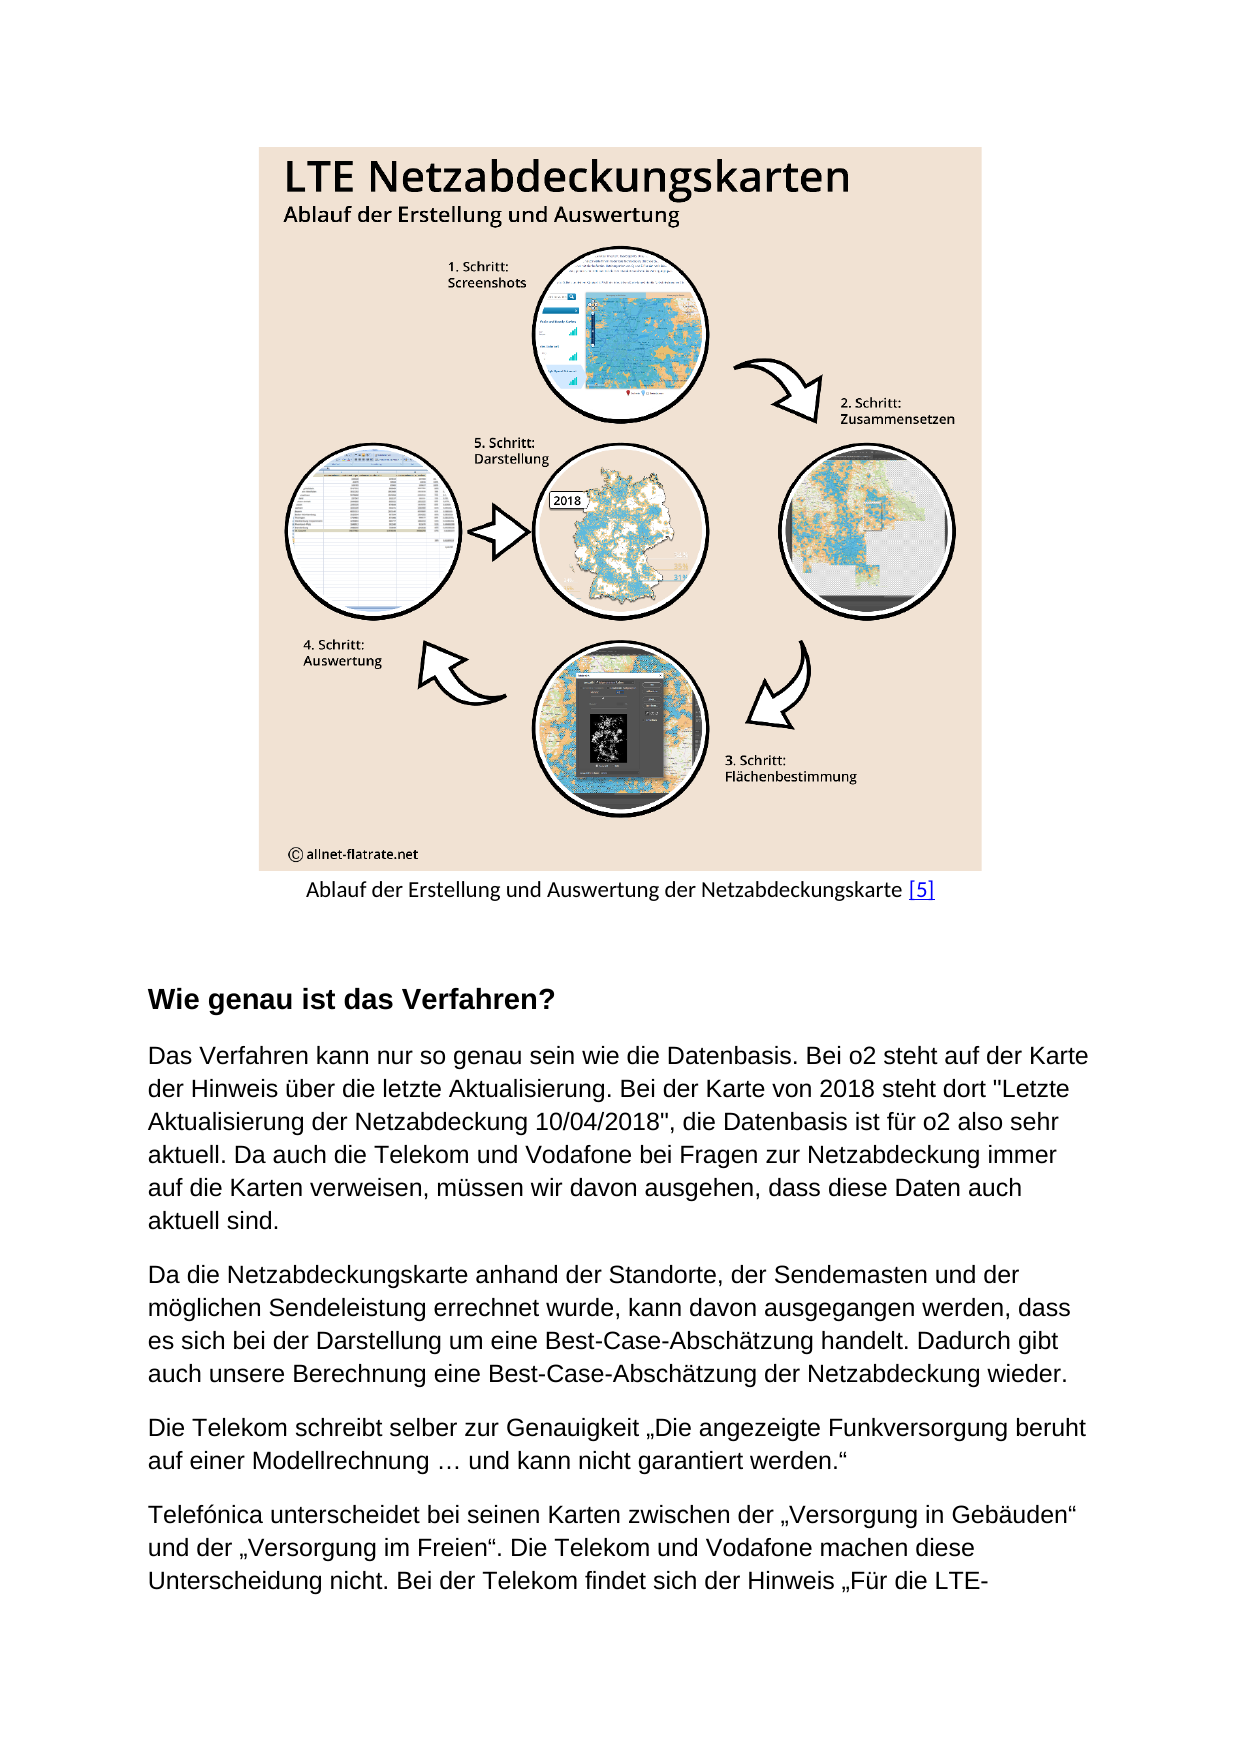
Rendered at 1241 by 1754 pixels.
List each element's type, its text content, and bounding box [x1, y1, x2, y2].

picture [258, 147, 982, 871]
text Da die Netzabdeckungskarte anhand der Standorte, der Sendemasten und der möglichen Sendeleistung errechnet wurde, kann davon ausgegangen werden, dass es sich bei der Darstellung um eine Best-Case-Abschätzung handelt. Dadurch gibt auch unsere Berechnung eine Best-Case-Abschätzung der Netzabdeckung wieder. [148, 1260, 1093, 1388]
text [148, 1500, 1093, 1594]
text Wie genau ist das Verfahren? [148, 982, 1093, 1015]
text Die Telekom schreibt selber zur Genauigkeit „Die angezeigte Funkversorgung beruht auf einer Modellrechnung … und kann nicht garantiert werden.“ [148, 1413, 1093, 1475]
text Das Verfahren kann nur so genau sein wie die Datenbasis. Bei o2 steht auf der Karte der Hinweis über die letzte Aktualisierung. Bei der Karte von 2018 steht dort "Letzte Aktualisierung der Netzabdeckung 10/04/2018", die Datenbasis ist für o2 also sehr aktuell. Da auch die Telekom und Vodafone bei Fragen zur Netzabdeckung immer auf die Karten verweisen, müssen wir davon ausgehen, dass diese Daten auch aktuell sind. [148, 1041, 1093, 1235]
